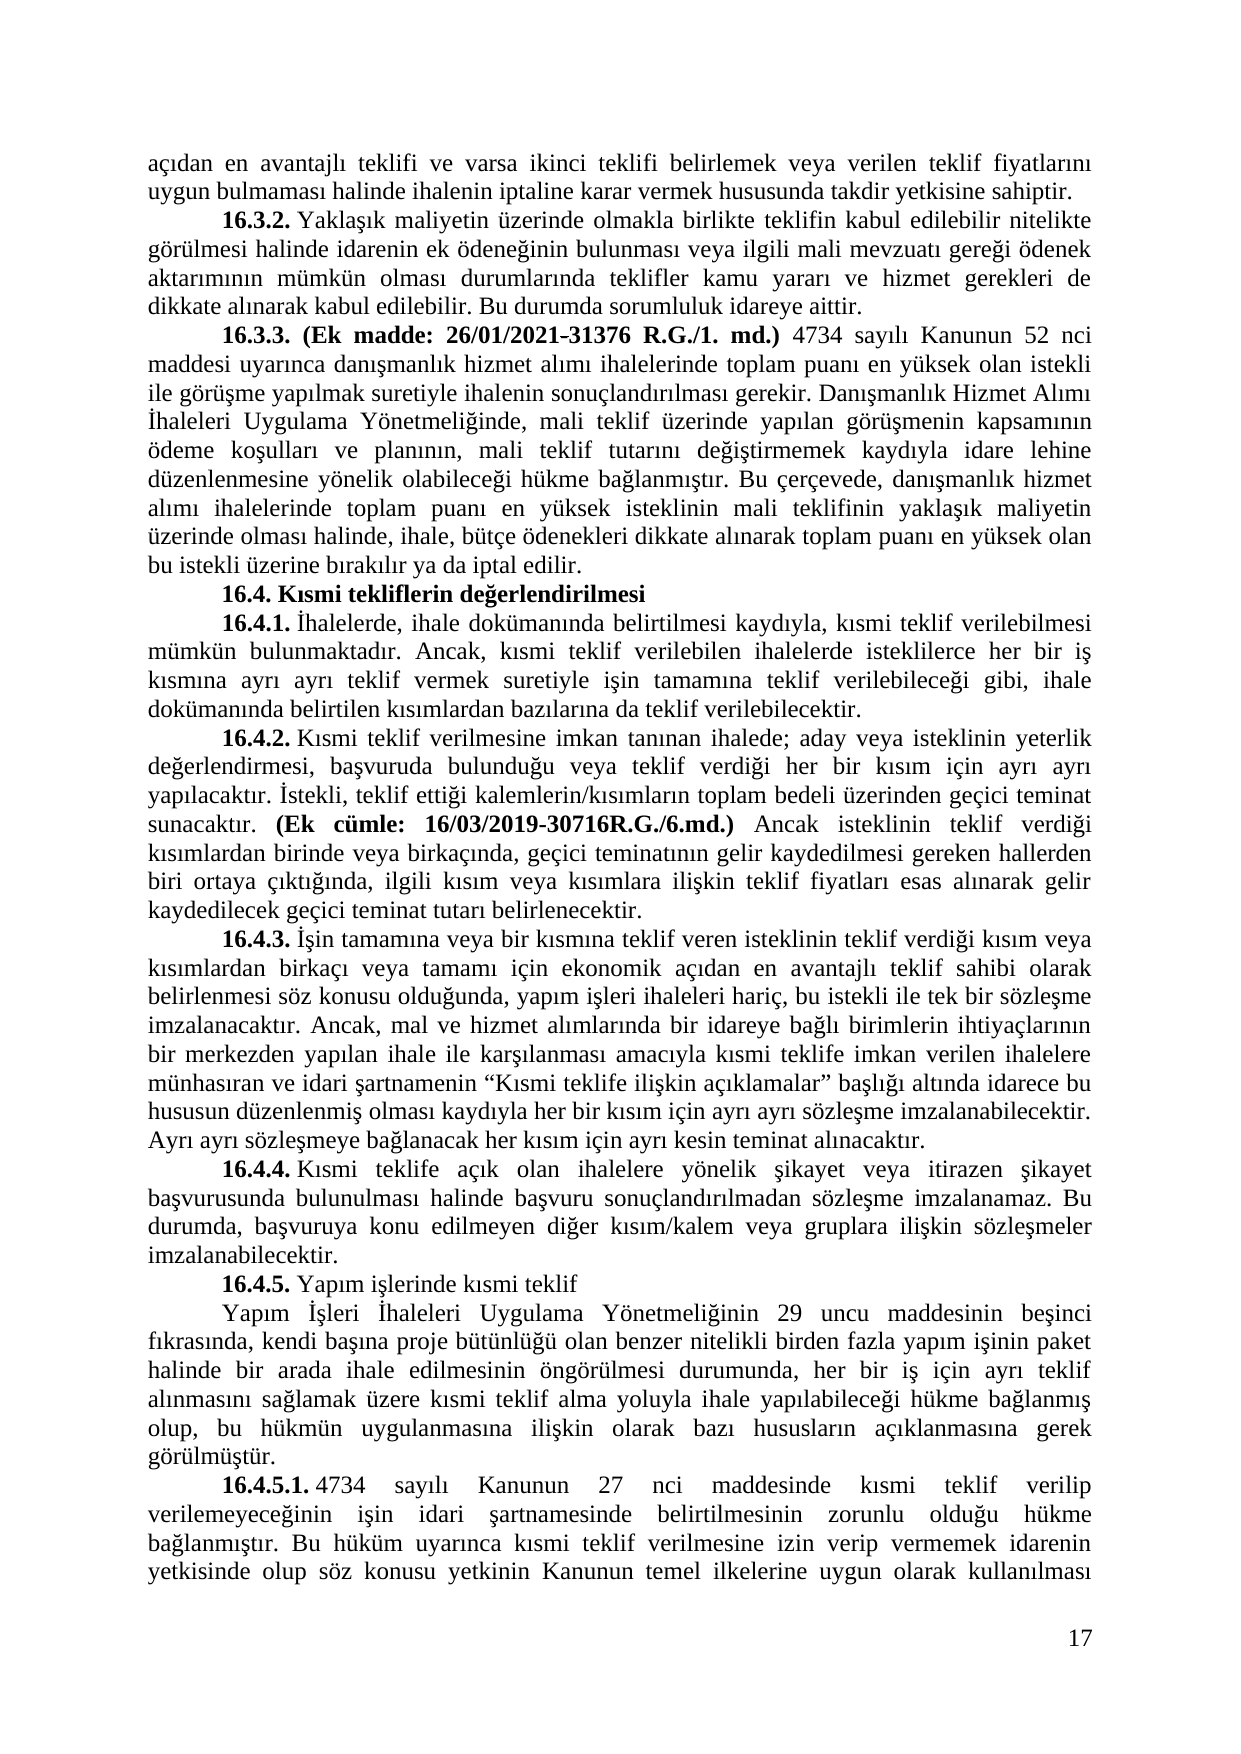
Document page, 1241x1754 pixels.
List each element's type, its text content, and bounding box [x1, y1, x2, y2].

text 16.4.3. İşin tamamına veya bir kısmına teklif veren isteklinin teklif verdiği kısım veya kısımlardan birkaçı veya tamamı için ekonomik açıdan en avantajlı teklif sahibi olarak belirlenmesi söz konusu olduğunda, yapım işleri ihaleleri hariç, bu istekli ile tek bir sözleşme imzalanacaktır. Ancak, mal ve hizmet alımlarında bir idareye bağlı birimlerin ihtiyaçlarının bir merkezden yapılan ihale ile karşılanması amacıyla kısmi teklife imkan verilen ihalelere münhasıran ve idari şartnamenin “Kısmi teklife ilişkin açıklamalar” başlığı altında idarece bu hususun düzenlenmiş olması kaydıyla her bir kısım için ayrı ayrı sözleşme imzalanabilecektir. Ayrı ayrı sözleşmeye bağlanacak her kısım için ayrı kesin teminat alınacaktır. [148, 924, 1092, 1154]
text Yapım İşleri İhaleleri Uygulama Yönetmeliğinin 29 uncu maddesinin beşinci fıkrasında, kendi başına proje bütünlüğü olan benzer nitelikli birden fazla yapım işinin paket halinde bir arada ihale edilmesinin öngörülmesi durumunda, her bir iş için ayrı teklif alınmasını sağlamak üzere kısmi teklif alma yoluyla ihale yapılabileceği hükme bağlanmış olup, bu hükmün uygulanmasına ilişkin olarak bazı hususların açıklanmasına gerek görülmüştür. [148, 1298, 1092, 1470]
subtitle 16.4. Kısmi tekliflerin değerlendirilmesi [148, 579, 1092, 608]
text 16.4.4. Kısmi teklife açık olan ihalelere yönelik şikayet veya itirazen şikayet başvurusunda bulunulması halinde başvuru sonuçlandırılmadan sözleşme imzalanamaz. Bu durumda, başvuruya konu edilmeyen diğer kısım/kalem veya gruplara ilişkin sözleşmeler imzalanabilecektir. [148, 1154, 1092, 1269]
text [148, 1470, 1092, 1585]
text 16.3.3. (Ek madde: 26/01/2021-31376 R.G./1. md.) 4734 sayılı Kanunun 52 nci maddesi uyarınca danışmanlık hizmet alımı ihalelerinde toplam puanı en yüksek olan istekli ile görüşme yapılmak suretiyle ihalenin sonuçlandırılması gerekir. Danışmanlık Hizmet Alımı İhaleleri Uygulama Yönetmeliğinde, mali teklif üzerinde yapılan görüşmenin kapsamının ödeme koşulları ve planının, mali teklif tutarını değiştirmemek kaydıyla idare lehine düzenlenmesine yönelik olabileceği hükme bağlanmıştır. Bu çerçevede, danışmanlık hizmet alımı ihalelerinde toplam puanı en yüksek isteklinin mali teklifinin yaklaşık maliyetin üzerinde olması halinde, ihale, bütçe ödenekleri dikkate alınarak toplam puanı en yüksek olan bu istekli üzerine bırakılır ya da iptal edilir. [148, 320, 1092, 579]
text 16.4.5. Yapım işlerinde kısmi teklif [148, 1269, 1092, 1298]
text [148, 148, 1092, 205]
text 16.3.2. Yaklaşık maliyetin üzerinde olmakla birlikte teklifin kabul edilebilir nitelikte görülmesi halinde idarenin ek ödeneğinin bulunması veya ilgili mali mevzuatı gereği ödenek aktarımının mümkün olması durumlarında teklifler kamu yararı ve hizmet gerekleri de dikkate alınarak kabul edilebilir. Bu durumda sorumluluk idareye aittir. [148, 205, 1092, 320]
text 16.4.2. Kısmi teklif verilmesine imkan tanınan ihalede; aday veya isteklinin yeterlik değerlendirmesi, başvuruda bulunduğu veya teklif verdiği her bir kısım için ayrı ayrı yapılacaktır. İstekli, teklif ettiği kalemlerin/kısımların toplam bedeli üzerinden geçici teminat sunacaktır. (Ek cümle: 16/03/2019-30716R.G./6.md.) Ancak isteklinin teklif verdiği kısımlardan birinde veya birkaçında, geçici teminatının gelir kaydedilmesi gereken hallerden biri ortaya çıktığında, ilgili kısım veya kısımlara ilişkin teklif fiyatları esas alınarak gelir kaydedilecek geçici teminat tutarı belirlenecektir. [148, 723, 1092, 924]
text 16.4.1. İhalelerde, ihale dokümanında belirtilmesi kaydıyla, kısmi teklif verilebilmesi mümkün bulunmaktadır. Ancak, kısmi teklif verilebilen ihalelerde isteklilerce her bir iş kısmına ayrı ayrı teklif vermek suretiyle işin tamamına teklif verilebileceği gibi, ihale dokümanında belirtilen kısımlardan bazılarına da teklif verilebilecektir. [148, 608, 1092, 723]
